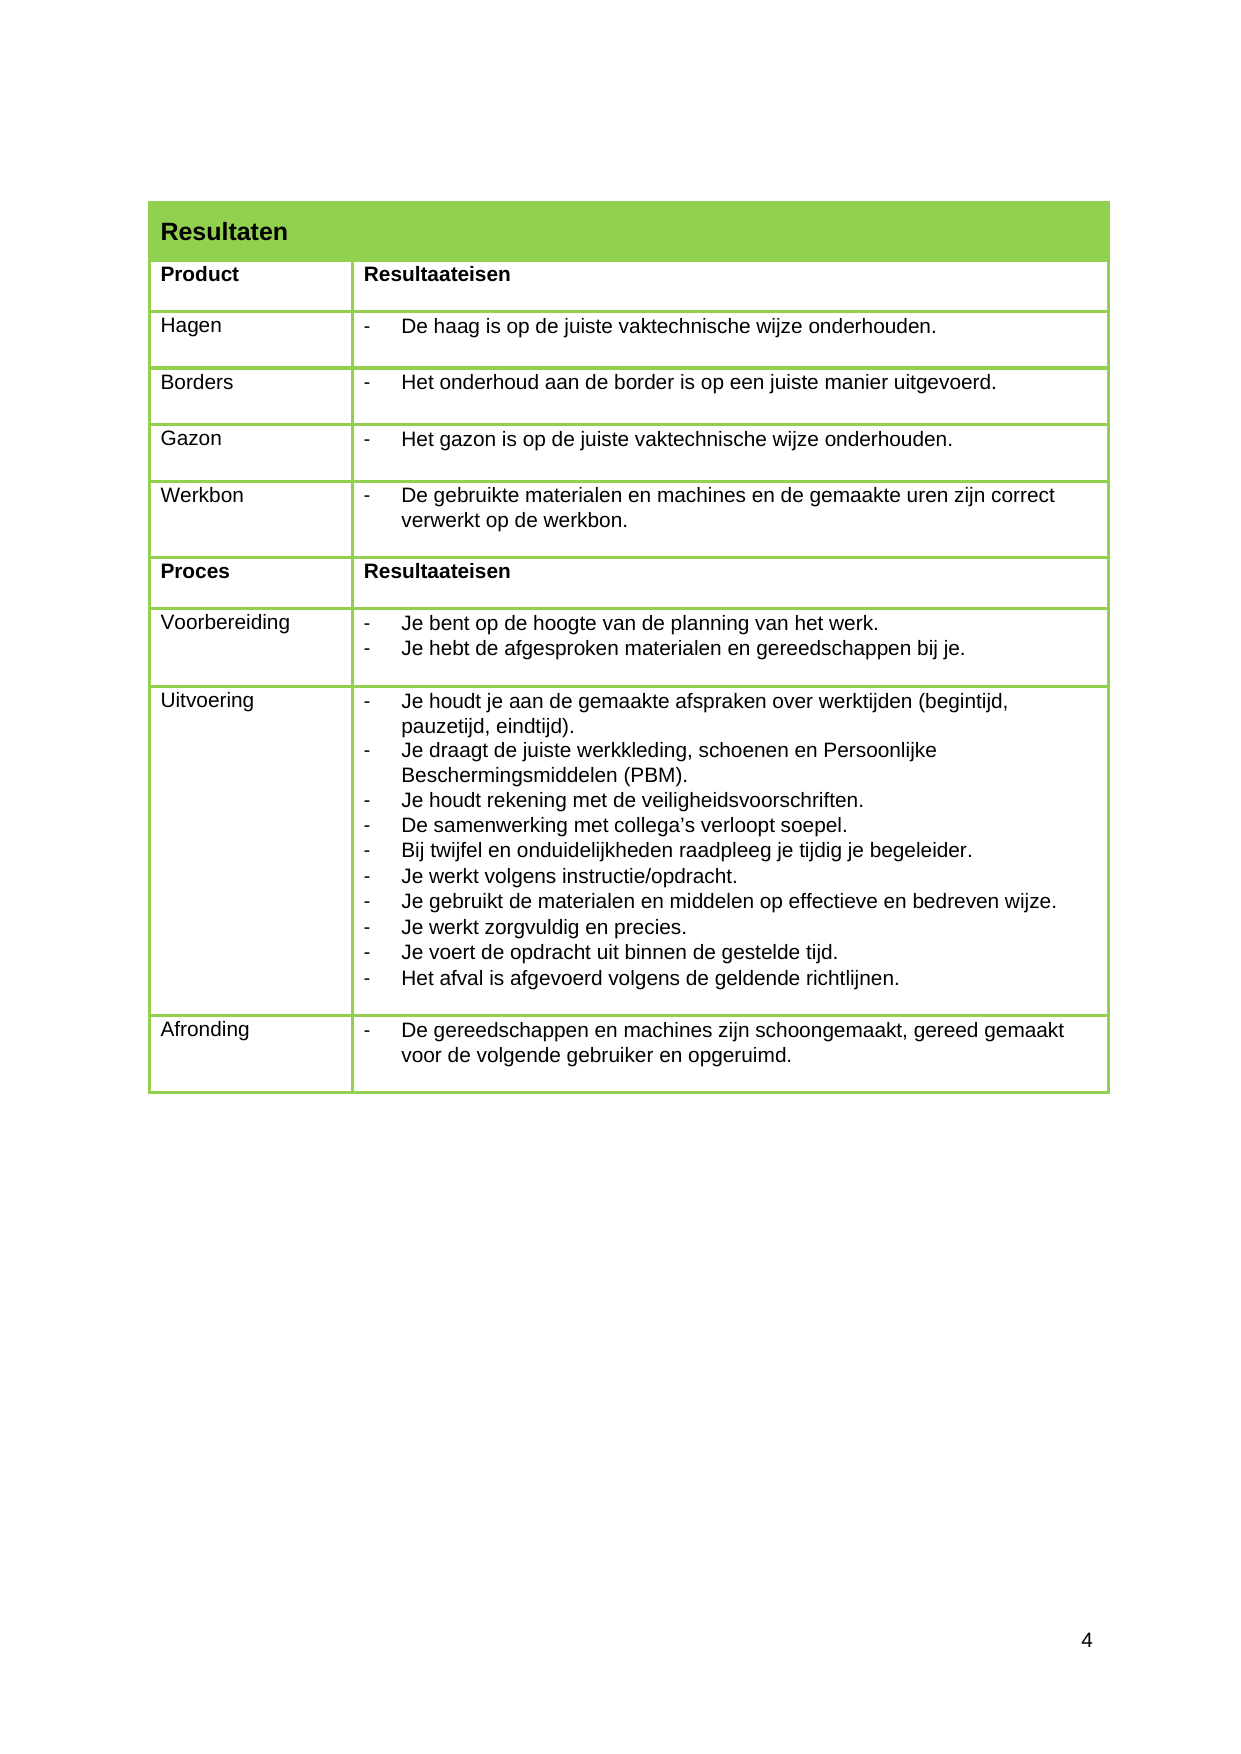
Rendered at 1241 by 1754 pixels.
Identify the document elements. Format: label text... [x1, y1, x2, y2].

table_cell Gazon [151, 426, 351, 479]
table_cell Uitvoering [151, 688, 351, 1014]
table_cell Product [151, 262, 351, 310]
table_cell Hagen [151, 313, 351, 366]
table_cell Voorbereiding [151, 610, 351, 685]
table_cell Borders [151, 370, 351, 423]
table_cell Je bent op de hoogte van de planning van het werk. Je hebt de afgesproken materialen en gereedschappen bij je. [354, 610, 1107, 685]
table_cell Het onderhoud aan de border is op een juiste manier uitgevoerd. [354, 370, 1107, 423]
table_cell Je houdt je aan de gemaakte afspraken over werktijden (begintijd, pauzetijd, eindtijd). Je draagt de juiste werkkleding, schoenen en Persoonlijke Beschermingsmiddelen (PBM). Je houdt rekening met de veiligheidsvoorschriften. De samenwerking met collega’s verloopt soepel. Bij twijfel en onduidelijkheden raadpleeg je tijdig je begeleider. Je werkt volgens instructie/opdracht. Je gebruikt de materialen en middelen op effectieve en bedreven wijze. Je werkt zorgvuldig en precies. Je voert de opdracht uit binnen de gestelde tijd. Het afval is afgevoerd volgens de geldende richtlijnen. [354, 688, 1107, 1014]
table_header Resultaten [151, 204, 1107, 259]
table_cell De gebruikte materialen en machines en de gemaakte uren zijn correct verwerkt op de werkbon. [354, 483, 1107, 556]
table_cell De gereedschappen en machines zijn schoongemaakt, gereed gemaakt voor de volgende gebruiker en opgeruimd. [354, 1017, 1107, 1091]
table_cell Resultaateisen [354, 262, 1107, 310]
table_cell Werkbon [151, 483, 351, 556]
table_cell Afronding [151, 1017, 351, 1091]
table_cell Proces [151, 559, 351, 607]
table_cell Het gazon is op de juiste vaktechnische wijze onderhouden. [354, 426, 1107, 479]
table_cell De haag is op de juiste vaktechnische wijze onderhouden. [354, 313, 1107, 366]
table_cell Resultaateisen [354, 559, 1107, 607]
